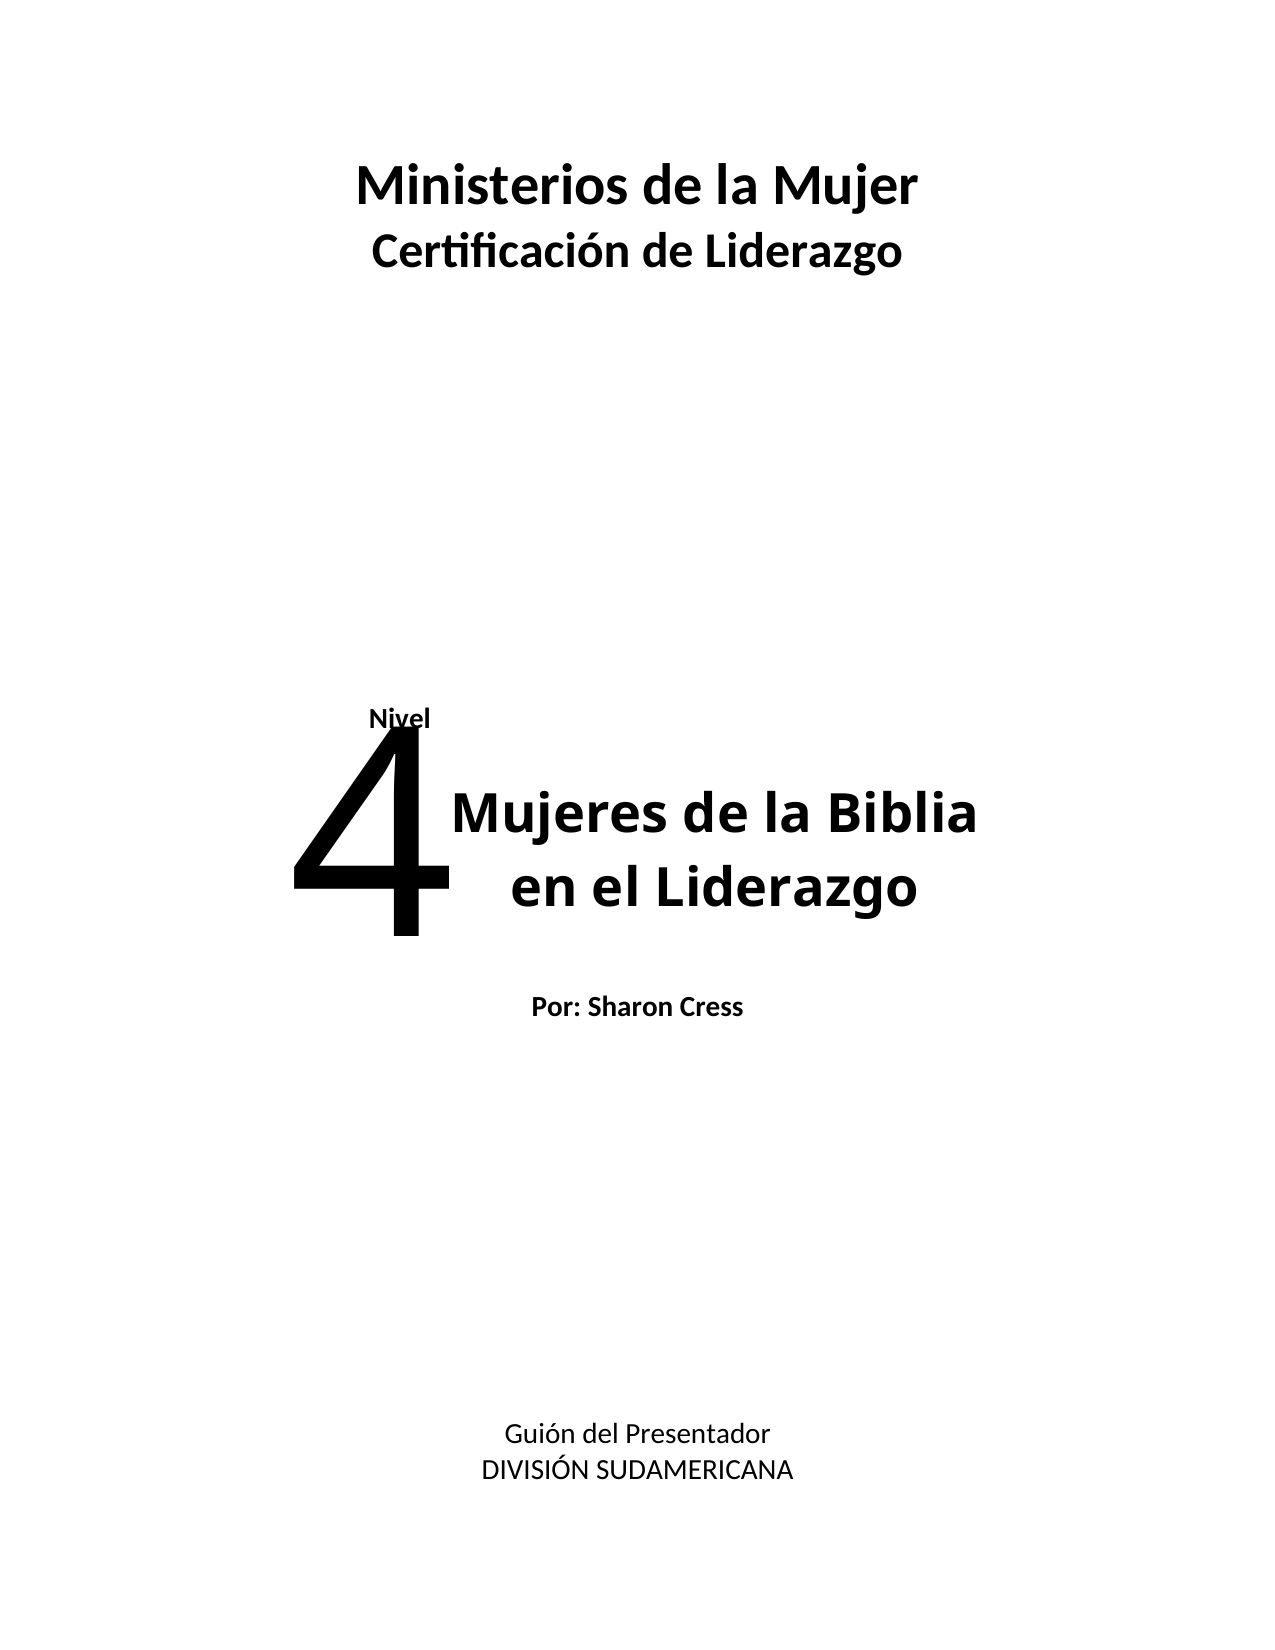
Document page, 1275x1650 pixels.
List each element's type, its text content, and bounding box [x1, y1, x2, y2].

text Por: Sharon Cress [148, 988, 1127, 1024]
text Certificación de Liderazgo [148, 219, 1127, 280]
text DIVISIÓN SUDAMERICANA [148, 1451, 1127, 1487]
text Guión del Presentador [148, 1416, 1127, 1451]
text Ministerios de [148, 148, 1127, 219]
